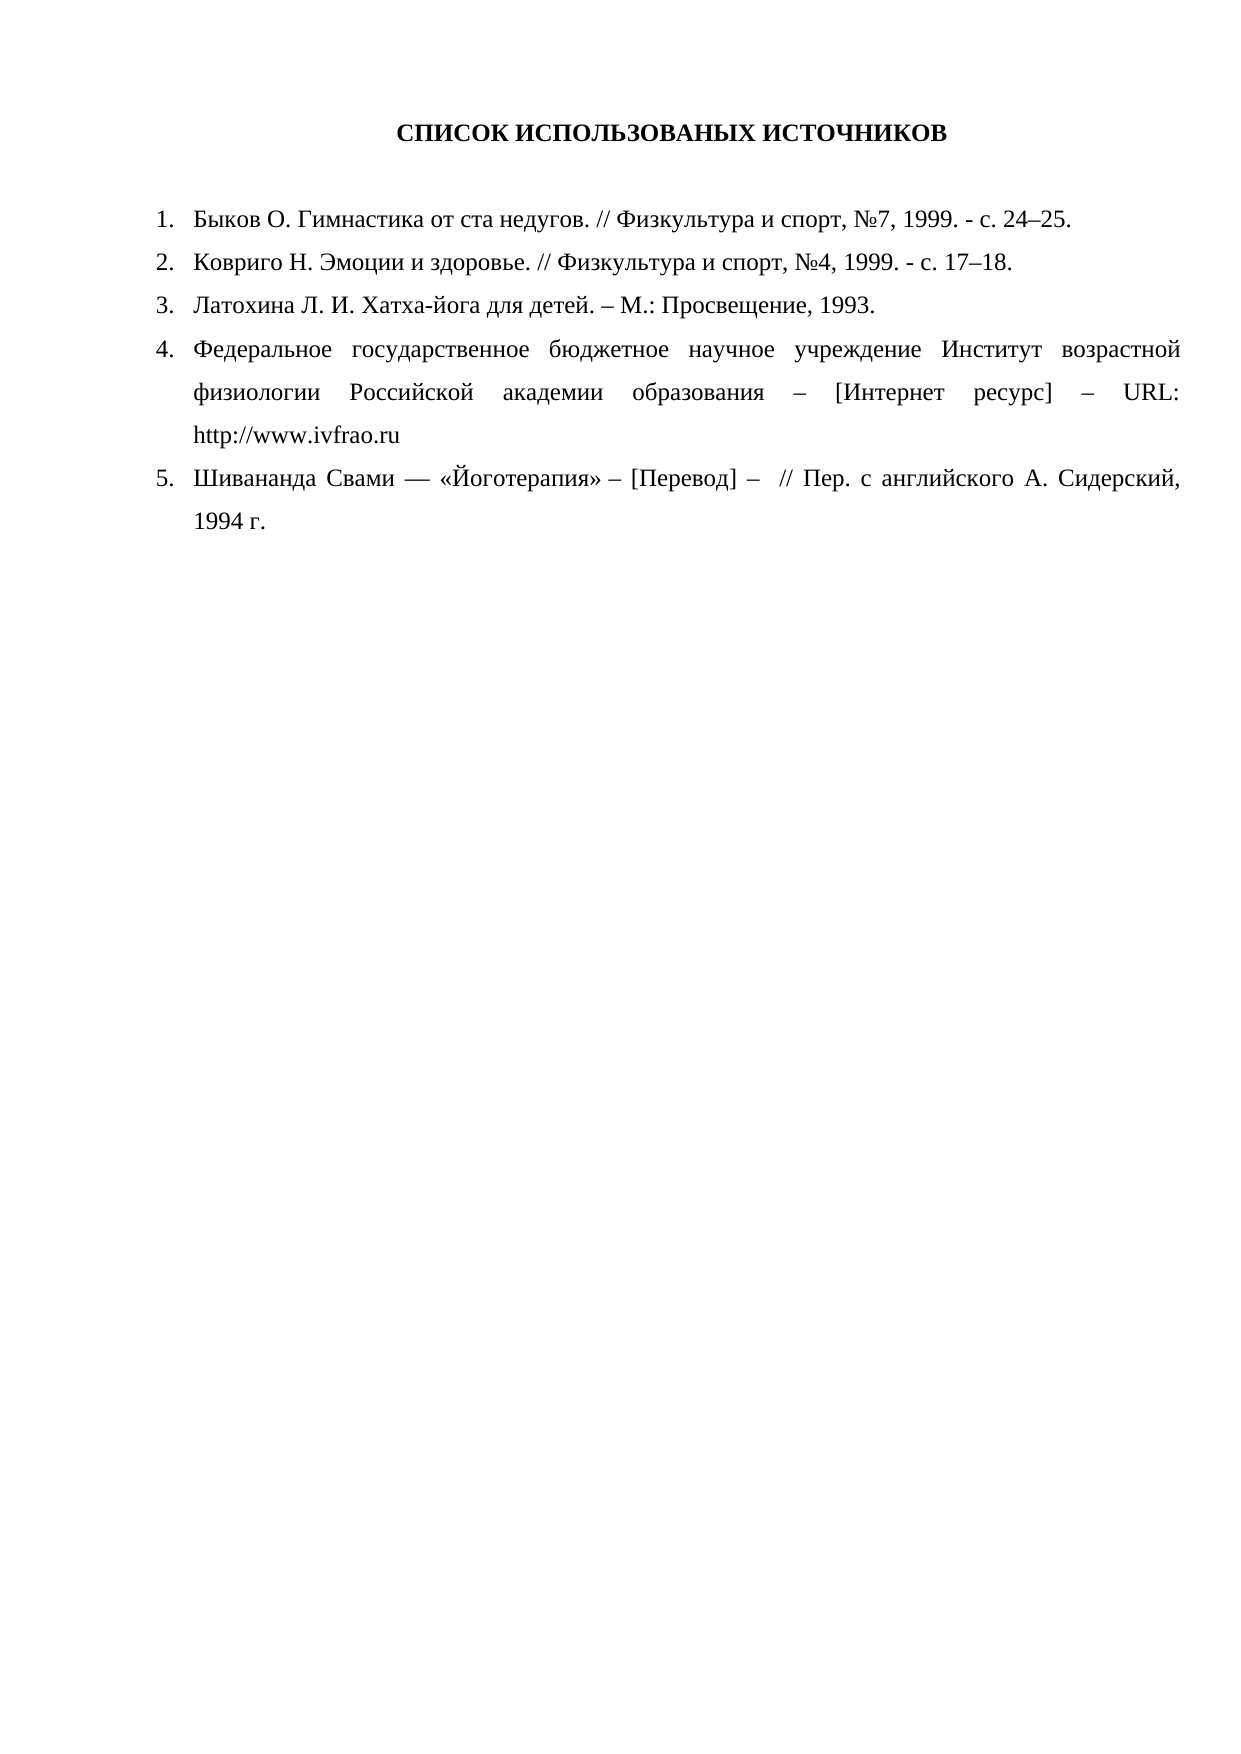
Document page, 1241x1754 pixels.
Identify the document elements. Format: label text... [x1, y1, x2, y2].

list Шивананда Свами — «Йоготерапия» – [Перевод] – // Пер. с английского А. Сидерский, 1994 г. [156, 463, 1181, 535]
list Ковриго Н. Эмоции и здоровье. // Физкультура и спорт, №4, 1999. - c. 17–18. [156, 247, 1181, 276]
list Латохина Л. И. Хатха-йога для детей. – М.: Просвещение, 1993. [156, 291, 1181, 319]
text СПИСОК ИСПОЛЬЗОВАНЫХ ИСТОЧНИКОВ [118, 118, 1181, 147]
list Федеральное государственное бюджетное научное учреждение Институт возрастной физиологии Российской академии образования – [Интернет ресурс] – URL: http://www.ivfrao.ru [156, 334, 1181, 449]
list Быков О. Гимнастика от ста недугов. // Физкультура и спорт, №7, 1999. - c. 24–25. [156, 204, 1181, 233]
